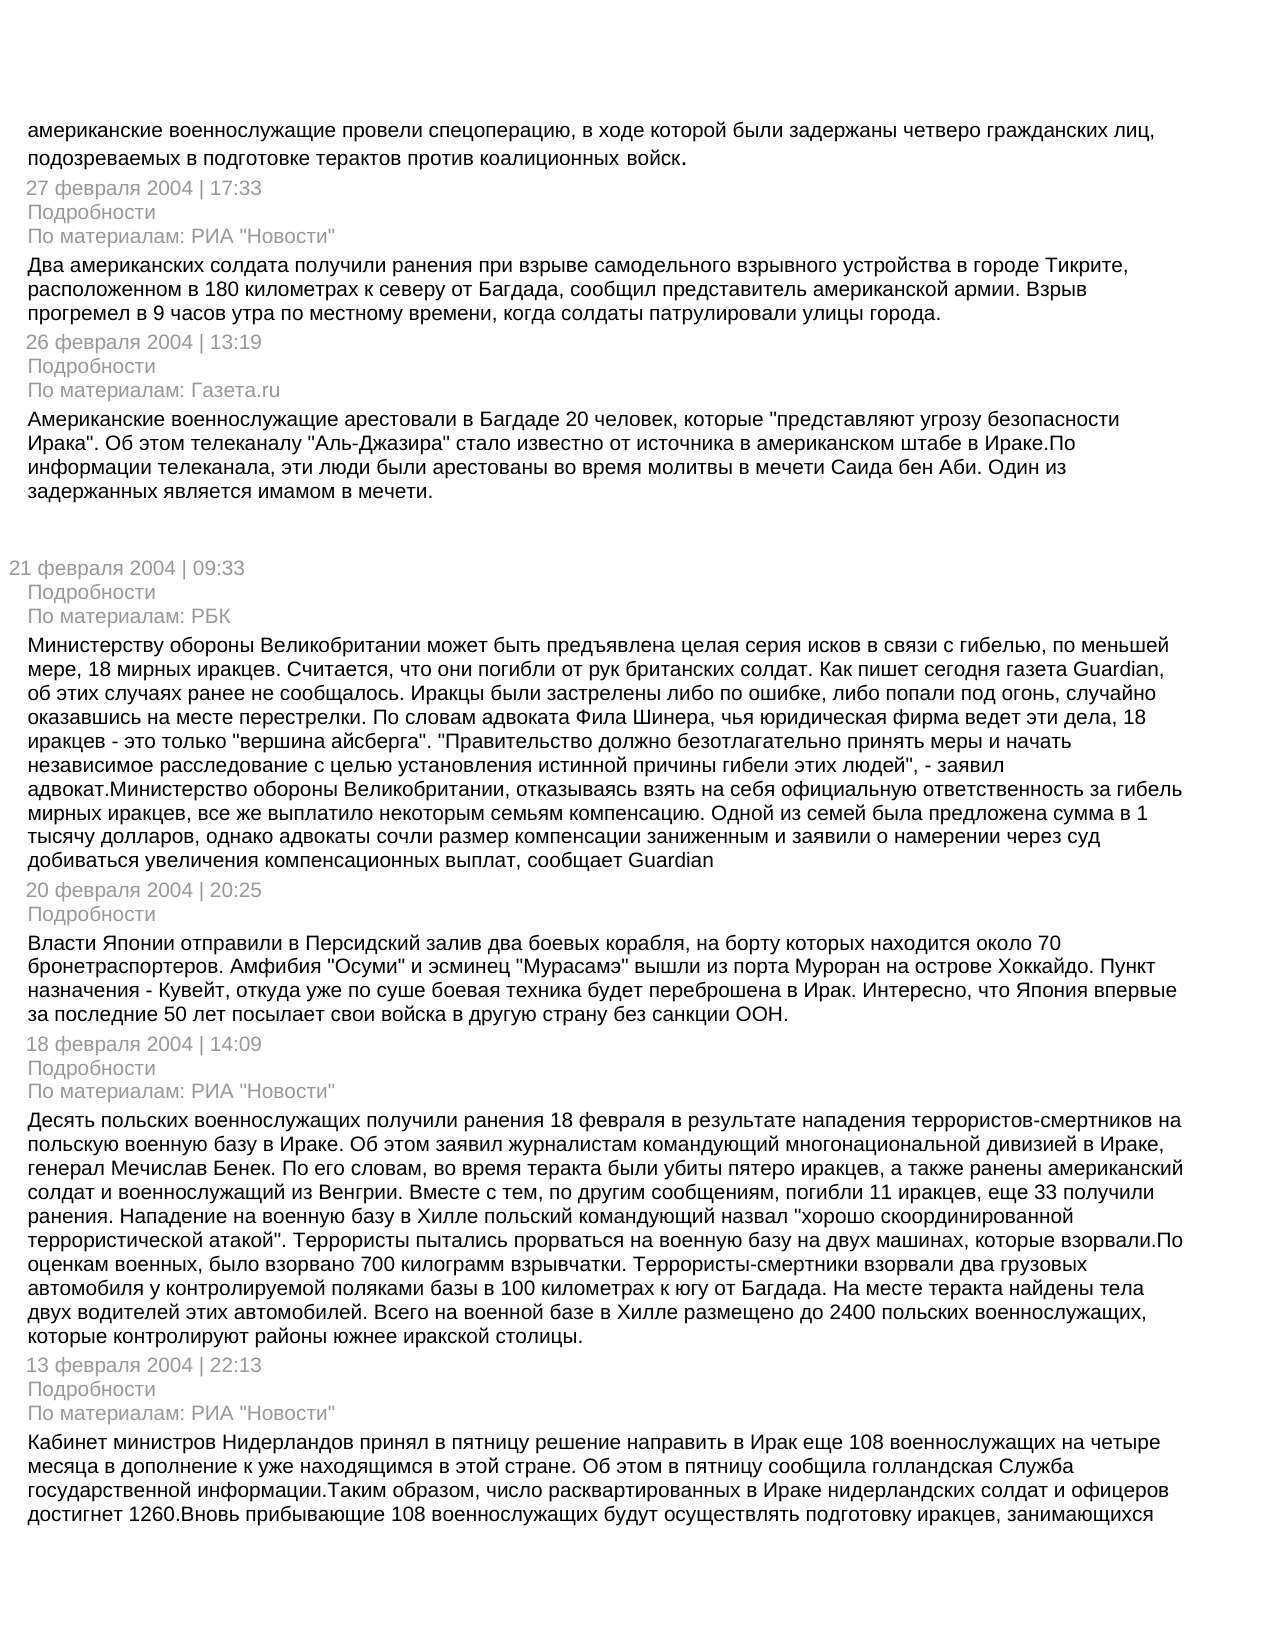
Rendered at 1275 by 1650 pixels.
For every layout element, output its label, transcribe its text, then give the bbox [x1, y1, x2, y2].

table_header 20 февраля 2004 | 20:25 [176, 878, 262, 901]
text Подробности [27, 901, 1186, 925]
table_header 26 февраля 2004 | 13:19 [176, 330, 262, 354]
text Власти Японии отправили в Персидский залив два боевых корабля, на борту которых находится около 70 бронетраспортеров. Амфибия "Осуми" и эсминец "Мурасамэ" вышли из порта Муроран на острове Хоккайдо. Пункт назначения - Кувейт, откуда уже по суше боевая техника будет переброшена в Ирак. Интересно, что Япония впервые за последние 50 лет посылает свои войска в другую страну без санкции ООН. [27, 930, 1186, 1026]
text Министерству обороны Великобритании может быть предъявлена целая серия исков в связи с гибелью, по меньшей мере, 18 мирных иракцев. Считается, что они погибли от рук британских солдат. Как пишет сегодня газета Guardian, об этих случаях ранее не сообщалось. Иракцы были застрелены либо по ошибке, либо попали под огонь, случайно оказавшись на месте перестрелки. По словам адвоката Фила Шинера, чья юридическая фирма ведет эти дела, 18 иракцев - это только "вершина айсберга". "Правительство должно безотлагательно принять меры и начать независимое расследование с целью установления истинной причины гибели этих людей", - заявил адвокат.Министерство обороны Великобритании, отказываясь взять на себя официальную ответственность за гибель мирных иракцев, все же выплатило некоторым семьям компенсацию. Одной из семей была предложена сумма в 1 тысячу долларов, однако адвокаты сочли размер компенсации заниженным и заявили о намерении через суд добиваться увеличения компенсационных выплат, сообщает Guardian [27, 633, 1186, 872]
text Подробности По материалам: РИА "Новости" [27, 1377, 1186, 1425]
text Подробности По материалам: Газета.ru [27, 354, 1186, 402]
table_header 27 февраля 2004 | 17:33 [176, 176, 262, 200]
text Два американских солдата получили ранения при взрыве самодельного взрывного устройства в городе Тикрите, расположенном в 180 километрах к северу от Багдада, сообщил представитель американской армии. Взрыв прогремел в 9 часов утра по местному времени, когда солдаты патрулировали улицы города. [27, 253, 1186, 325]
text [27, 118, 1186, 171]
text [27, 1430, 1186, 1526]
table_header 13 февраля 2004 | 22:13 [176, 1353, 262, 1377]
text Американские военнослужащие арестовали в Багдаде 20 человек, которые "представляют угрозу безопасности Ирака". Об этом телеканалу "Аль-Джазира" стало известно от источника в американском штабе в Ираке.По информации телеканала, эти люди были арестованы во время молитвы в мечети Саида бен Аби. Один из задержанных является имамом в мечети. [27, 407, 1186, 503]
text Десять польских военнослужащих получили ранения 18 февраля в результате нападения террористов-смертников на польскую военную базу в Ираке. Об этом заявил журналистам командующий многонациональной дивизией в Ираке, генерал Мечислав Бенек. По его словам, во время теракта были убиты пятеро иракцев, а также ранены американский солдат и военнослужащий из Венгрии. Вместе с тем, по другим сообщениям, погибли 11 иракцев, еще 33 получили ранения. Нападение на военную базу в Хилле польский командующий назвал "хорошо скоординированной террористической атакой". Террористы пытались прорваться на военную базу на двух машинах, которые взорвали.По оценкам военных, было взорвано 700 килограмм взрывчатки. Террористы-смертники взорвали два грузовых автомобиля у контролируемой поляками базы в 100 километрах к югу от Багдада. На месте теракта найдены тела двух водителей этих автомобилей. Всего на военной базе в Хилле размещено до 2400 польских военнослужащих, которые контролируют районы южнее иракской столицы. [27, 1108, 1186, 1348]
table_header 21 февраля 2004 | 09:33 [159, 508, 439, 580]
text Подробности По материалам: РБК [27, 580, 1186, 628]
table_header 18 февраля 2004 | 14:09 [176, 1031, 262, 1055]
text Подробности По материалам: РИА "Новости" [27, 200, 1186, 248]
text Подробности По материалам: РИА "Новости" [27, 1055, 1186, 1103]
